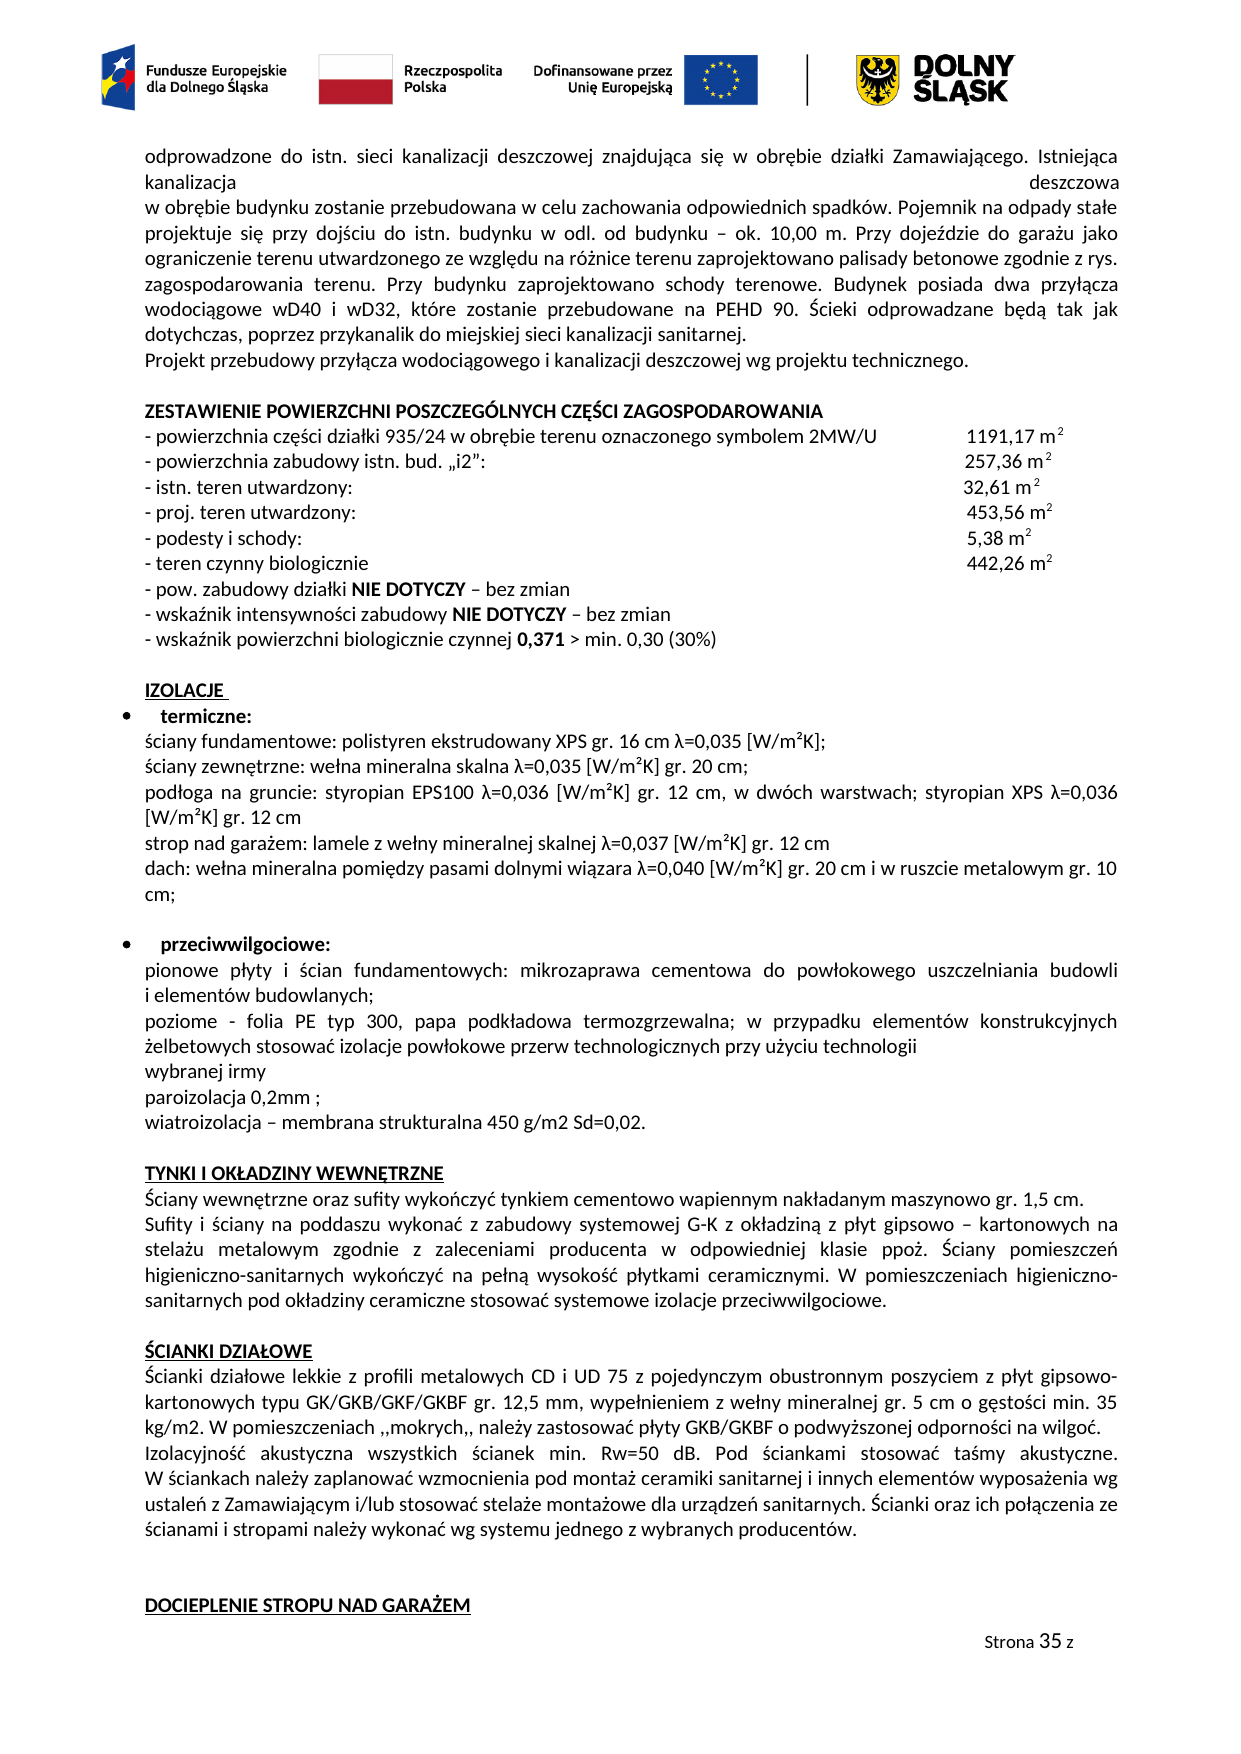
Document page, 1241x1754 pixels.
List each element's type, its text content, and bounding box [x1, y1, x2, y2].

text Ścianki działowe lekkie z profili metalowych CD i UD 75 z pojedynczym obustronnym poszyciem z płyt gipsowo-kartonowych typu GK/GKB/GKF/GKBF gr. 12,5 mm, wypełnieniem z wełny mineralnej gr. 5 cm o gęstości min. 35 kg/m2. W pomieszczeniach ,,mokrych,, należy zastosować płyty GKB/GKBF o podwyższonej odporności na wilgoć. [144, 1364, 1120, 1440]
text DOCIEPLENIE STROPU NAD GARAŻEM [85, 1592, 1090, 1618]
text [144, 144, 1120, 347]
text ściany fundamentowe: polistyren ekstrudowany XPS gr. 16 cm λ=0,035 [W/m²K]; [144, 728, 1120, 754]
text Izolacyjność akustyczna wszystkich ścianek min. Rw=50 dB. Pod ściankami stosować taśmy akustyczne. W ściankach należy zaplanować wzmocnienia pod montaż ceramiki sanitarnej i innych elementów wyposażenia wg ustaleń z Zamawiającym i/lub stosować stelaże montażowe dla urządzeń sanitarnych. Ścianki oraz ich połączenia ze ścianami i stropami należy wykonać wg systemu jednego z wybranych producentów. [144, 1440, 1120, 1542]
text - wskaźnik intensywności zabudowy NIE DOTYCZY – bez zmian [144, 601, 1090, 627]
text podłoga na gruncie: styropian EPS100 λ=0,036 [W/m²K] gr. 12 cm, w dwóch warstwach; styropian XPS λ=0,036 [W/m²K] gr. 12 cm [144, 779, 1120, 830]
list termiczne: [123, 703, 1090, 728]
text TYNKI I OKŁADZINY WEWNĘTRZNE [85, 1160, 1090, 1186]
text ŚCIANKI DZIAŁOWE [85, 1338, 1120, 1364]
text paroizolacja 0,2mm ; [144, 1084, 1120, 1109]
picture [85, 28, 1031, 127]
text dach: wełna mineralna pomiędzy pasami dolnymi wiązara λ=0,040 [W/m²K] gr. 20 cm i w ruszcie metalowym gr. 10 cm; [144, 855, 1120, 906]
text wiatroizolacja – membrana strukturalna 450 g/m2 Sd=0,02. [144, 1109, 1120, 1135]
text strop nad garażem: lamele z wełny mineralnej skalnej λ=0,037 [W/m²K] gr. 12 cm [144, 830, 1120, 855]
text pionowe płyty i ścian fundamentowych: mikrozaprawa cementowa do powłokowego uszczelniania budowli i elementów budowlanych; [144, 957, 1120, 1008]
text ściany zewnętrzne: wełna mineralna skalna λ=0,035 [W/m²K] gr. 20 cm; [144, 754, 1120, 779]
text - podesty i schody: 5,38 m2 [144, 525, 1090, 550]
text poziome - folia PE typ 300, papa podkładowa termozgrzewalna; w przypadku elementów konstrukcyjnych żelbetowych stosować izolacje powłokowe przerw technologicznych przy użyciu technologii [144, 1008, 1120, 1059]
text - wskaźnik powierzchni biologicznie czynnej 0,371 > min. 0,30 (30%) [144, 627, 1090, 652]
text Projekt przebudowy przyłącza wodociągowego i kanalizacji deszczowej wg projektu technicznego. [85, 347, 1090, 372]
text IZOLACJE [85, 677, 1090, 703]
text Sufity i ściany na poddaszu wykonać z zabudowy systemowej G-K z okładziną z płyt gipsowo – kartonowych na stelażu metalowym zgodnie z zaleceniami producenta w odpowiedniej klasie ppoż. Ściany pomieszczeń higieniczno-sanitarnych wykończyć na pełną wysokość płytkami ceramicznymi. W pomieszczeniach higieniczno-sanitarnych pod okładziny ceramiczne stosować systemowe izolacje przeciwwilgociowe. [144, 1211, 1120, 1313]
text ZESTAWIENIE POWIERZCHNI POSZCZEGÓLNYCH CZĘŚCI ZAGOSPODAROWANIA [144, 398, 1090, 423]
text Ściany wewnętrzne oraz sufity wykończyć tynkiem cementowo wapiennym nakładanym maszynowo gr. 1,5 cm. [85, 1186, 1120, 1211]
text - pow. zabudowy działki NIE DOTYCZY – bez zmian [144, 576, 1090, 601]
text - teren czynny biologicznie 442,26 m2 [144, 550, 1090, 576]
text - istn. teren utwardzony: 32,61 m2 [144, 474, 1090, 499]
list przeciwwilgociowe: [123, 932, 1090, 957]
text - proj. teren utwardzony: 453,56 m2 [144, 499, 1090, 525]
text - powierzchnia zabudowy istn. bud. „i2”: 257,36 m2 [144, 449, 1090, 474]
text - powierzchnia części działki 935/24 w obrębie terenu oznaczonego symbolem 2MW/U 1191,17 m2 [144, 423, 1090, 449]
text wybranej irmy [144, 1059, 1120, 1084]
